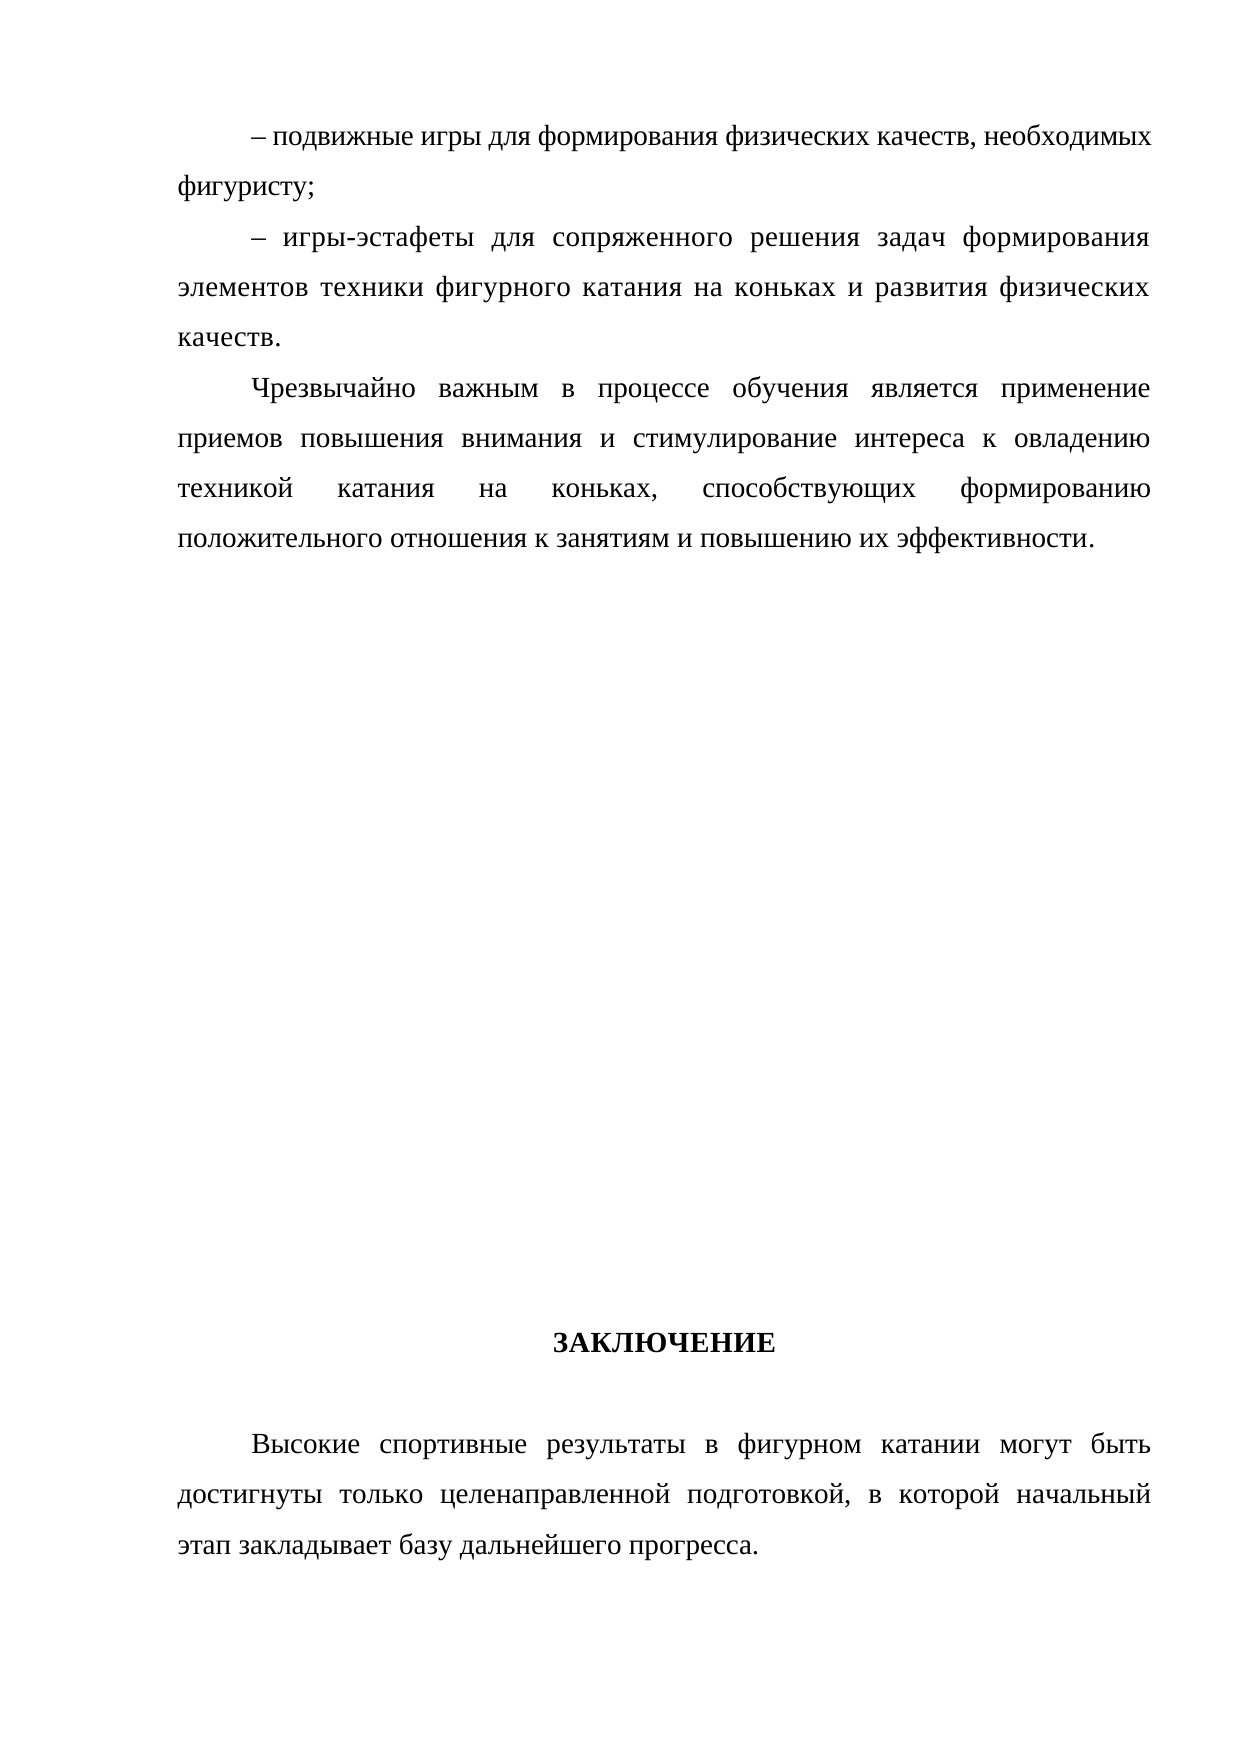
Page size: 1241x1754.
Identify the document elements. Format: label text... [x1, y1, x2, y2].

text Чрезвычайно важным в процессе обучения является применение приемов повышения внимания и стимулирование интереса к овладению техникой катания на коньках, способствующих формированию положительного отношения к занятиям и повышению их эффективности. [177, 370, 1152, 554]
text ЗАКЛЮЧЕНИЕ [177, 1326, 1152, 1359]
text – игры-эстафеты для сопряженного решения задач формирования элементов техники фигурного катания на коньках и развития физических качеств. [177, 219, 1152, 353]
text Высокие спортивные результаты в фигурном катании могут быть достигнуты только целенаправленной подготовкой, в которой начальный этап закладывает базу дальнейшего прогресса. [177, 1426, 1152, 1560]
text – подвижные игры для формирования физических качеств, необходимых фигуристу; [177, 118, 1152, 202]
